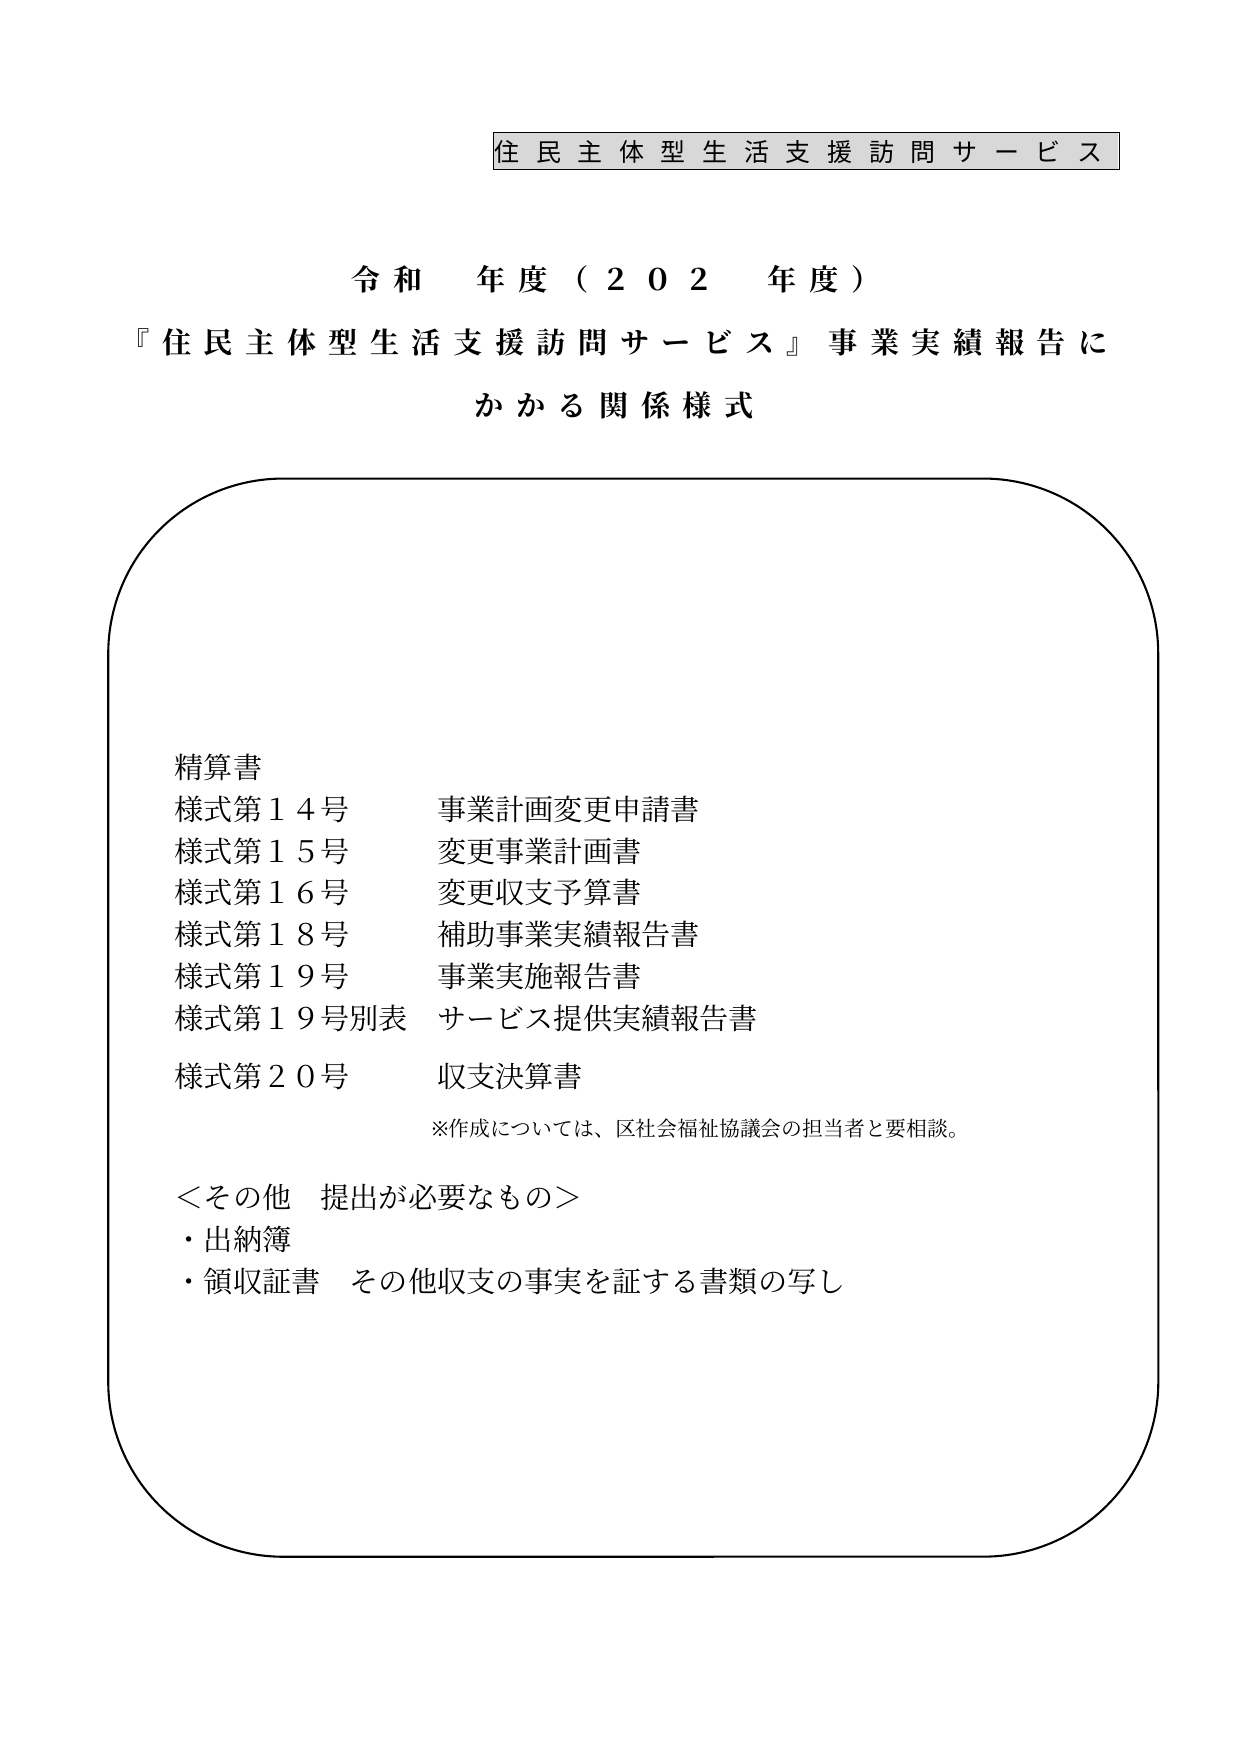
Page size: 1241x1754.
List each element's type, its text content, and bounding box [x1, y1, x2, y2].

text 住民主体型生活支援訪問サービス [120, 119, 1120, 183]
text 令和 年度（２０２ 年度） [120, 246, 1120, 309]
text 『住民主体型生活支援訪問サービス』事業実績報告にかかる関係様式 [120, 309, 1120, 435]
